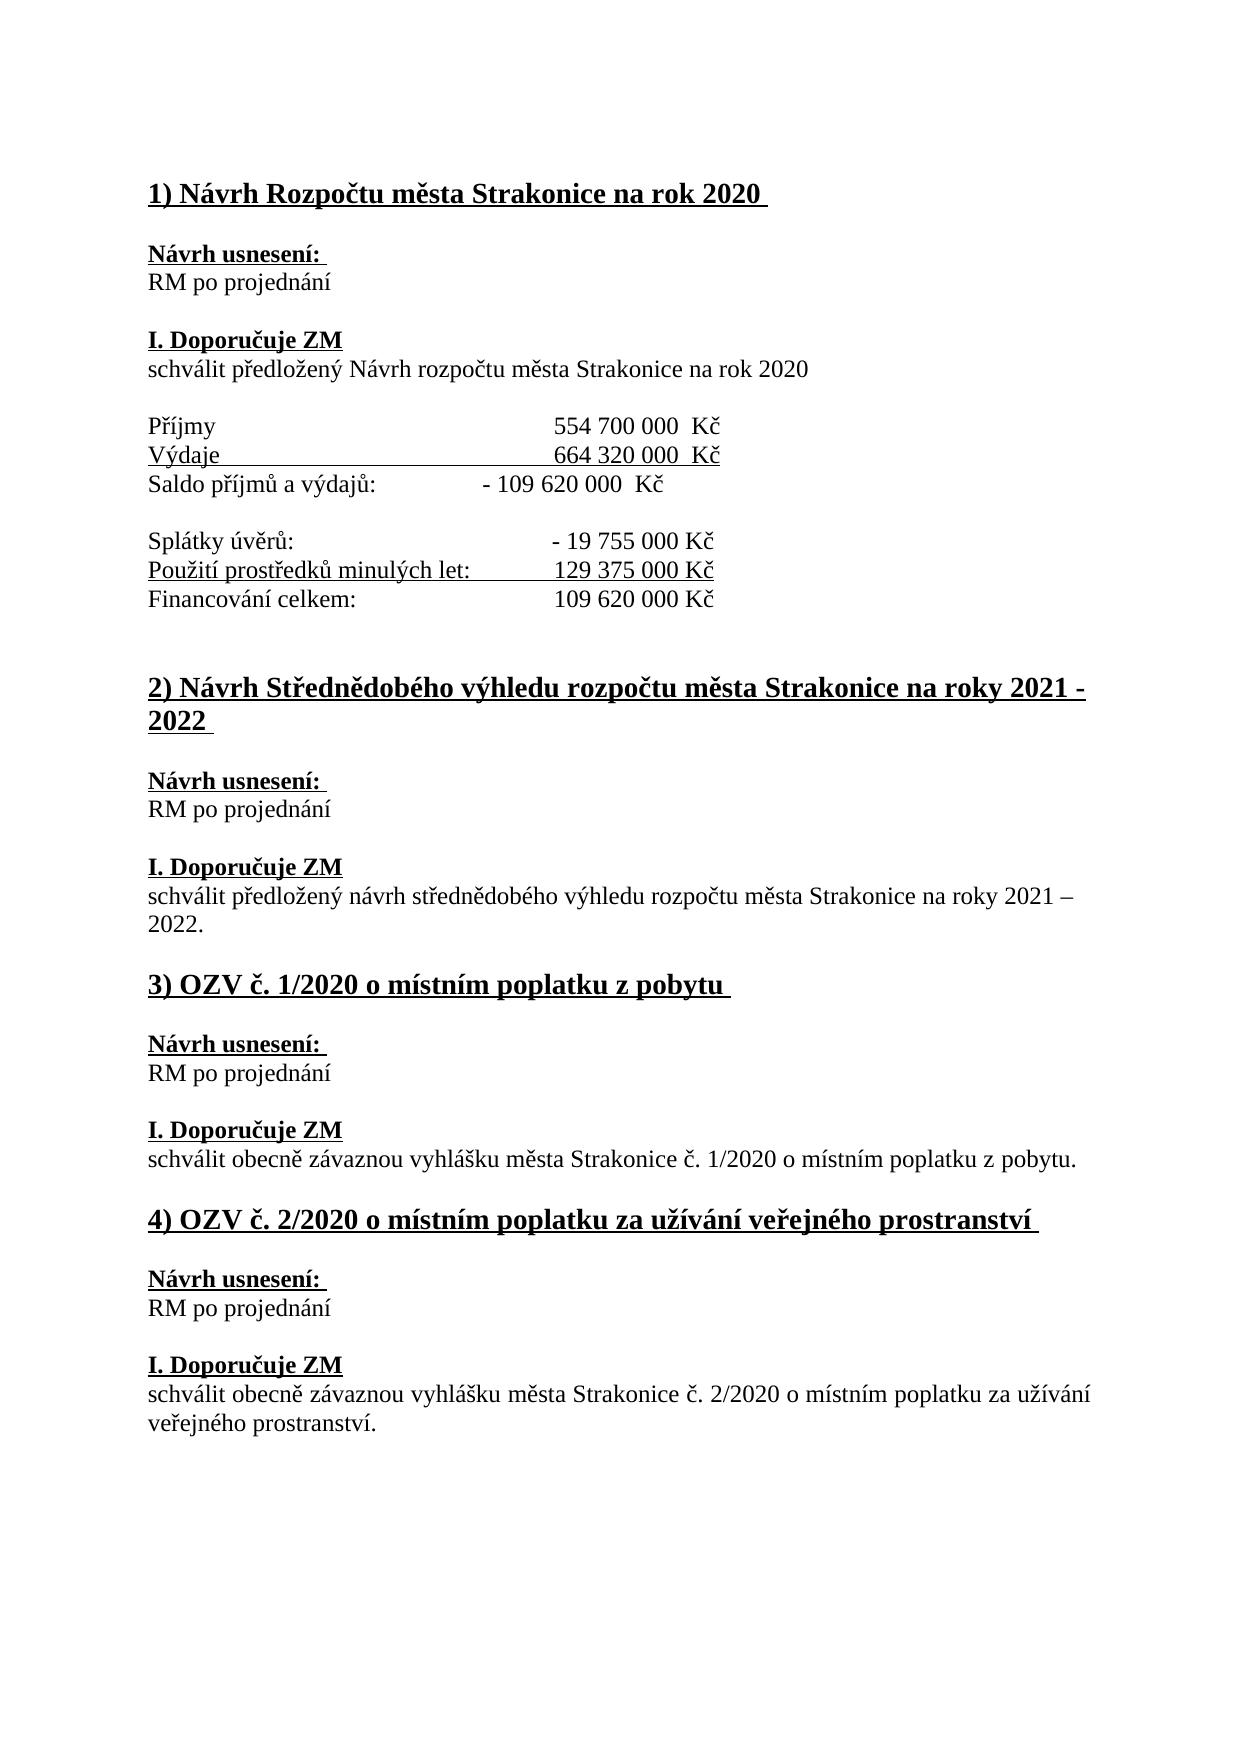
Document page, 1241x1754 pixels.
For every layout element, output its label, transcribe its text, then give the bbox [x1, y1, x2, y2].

subtitle 3) OZV č. 1/2020 o místním poplatku z pobytu [148, 967, 1092, 1001]
subtitle I. Doporučuje ZM [148, 823, 1092, 881]
text Příjmy 554 700 000 Kč [148, 411, 1092, 440]
text RM po projednání [148, 1058, 1092, 1087]
text Saldo příjmů a výdajů: - 109 620 000 Kč [148, 469, 1092, 497]
subtitle I. Doporučuje ZM [148, 1116, 1092, 1144]
text Návrh usnesení: [148, 766, 1092, 794]
text Návrh usnesení: [148, 1264, 1092, 1293]
text Splátky úvěrů: - 19 755 000 Kč [148, 526, 1092, 555]
subtitle I. Doporučuje ZM [148, 1350, 1092, 1379]
text schválit obecně závaznou vyhlášku města Strakonice č. 1/2020 o místním poplatku z pobytu. [148, 1144, 1092, 1173]
text Návrh usnesení: [148, 239, 1092, 267]
subtitle 4) OZV č. 2/2020 o místním poplatku za užívání veřejného prostranství [148, 1202, 1092, 1235]
text schválit obecně závaznou vyhlášku města Strakonice č. 2/2020 o místním poplatku za užívání veřejného prostranství. [148, 1379, 1092, 1437]
subtitle I. Doporučuje ZM [148, 325, 1092, 354]
text RM po projednání [148, 794, 1092, 823]
text schválit předložený Návrh rozpočtu města Strakonice na rok 2020 [148, 354, 1092, 382]
text Použití prostředků minulých let: 129 375 000 Kč [148, 555, 1092, 584]
text Financování celkem: 109 620 000 Kč [148, 584, 1092, 612]
text schválit předložený návrh střednědobého výhledu rozpočtu města Strakonice na roky 2021 – 2022. [148, 881, 1092, 938]
text RM po projednání [148, 267, 1092, 296]
text Výdaje 664 320 000 Kč [148, 440, 1092, 469]
text RM po projednání [148, 1293, 1092, 1322]
subtitle 1) Návrh Rozpočtu města Strakonice na rok 2020 [148, 176, 1092, 210]
text Návrh usnesení: [148, 1029, 1092, 1058]
subtitle 2) Návrh Střednědobého výhledu rozpočtu města Strakonice na roky 2021 - 2022 [148, 670, 1092, 737]
